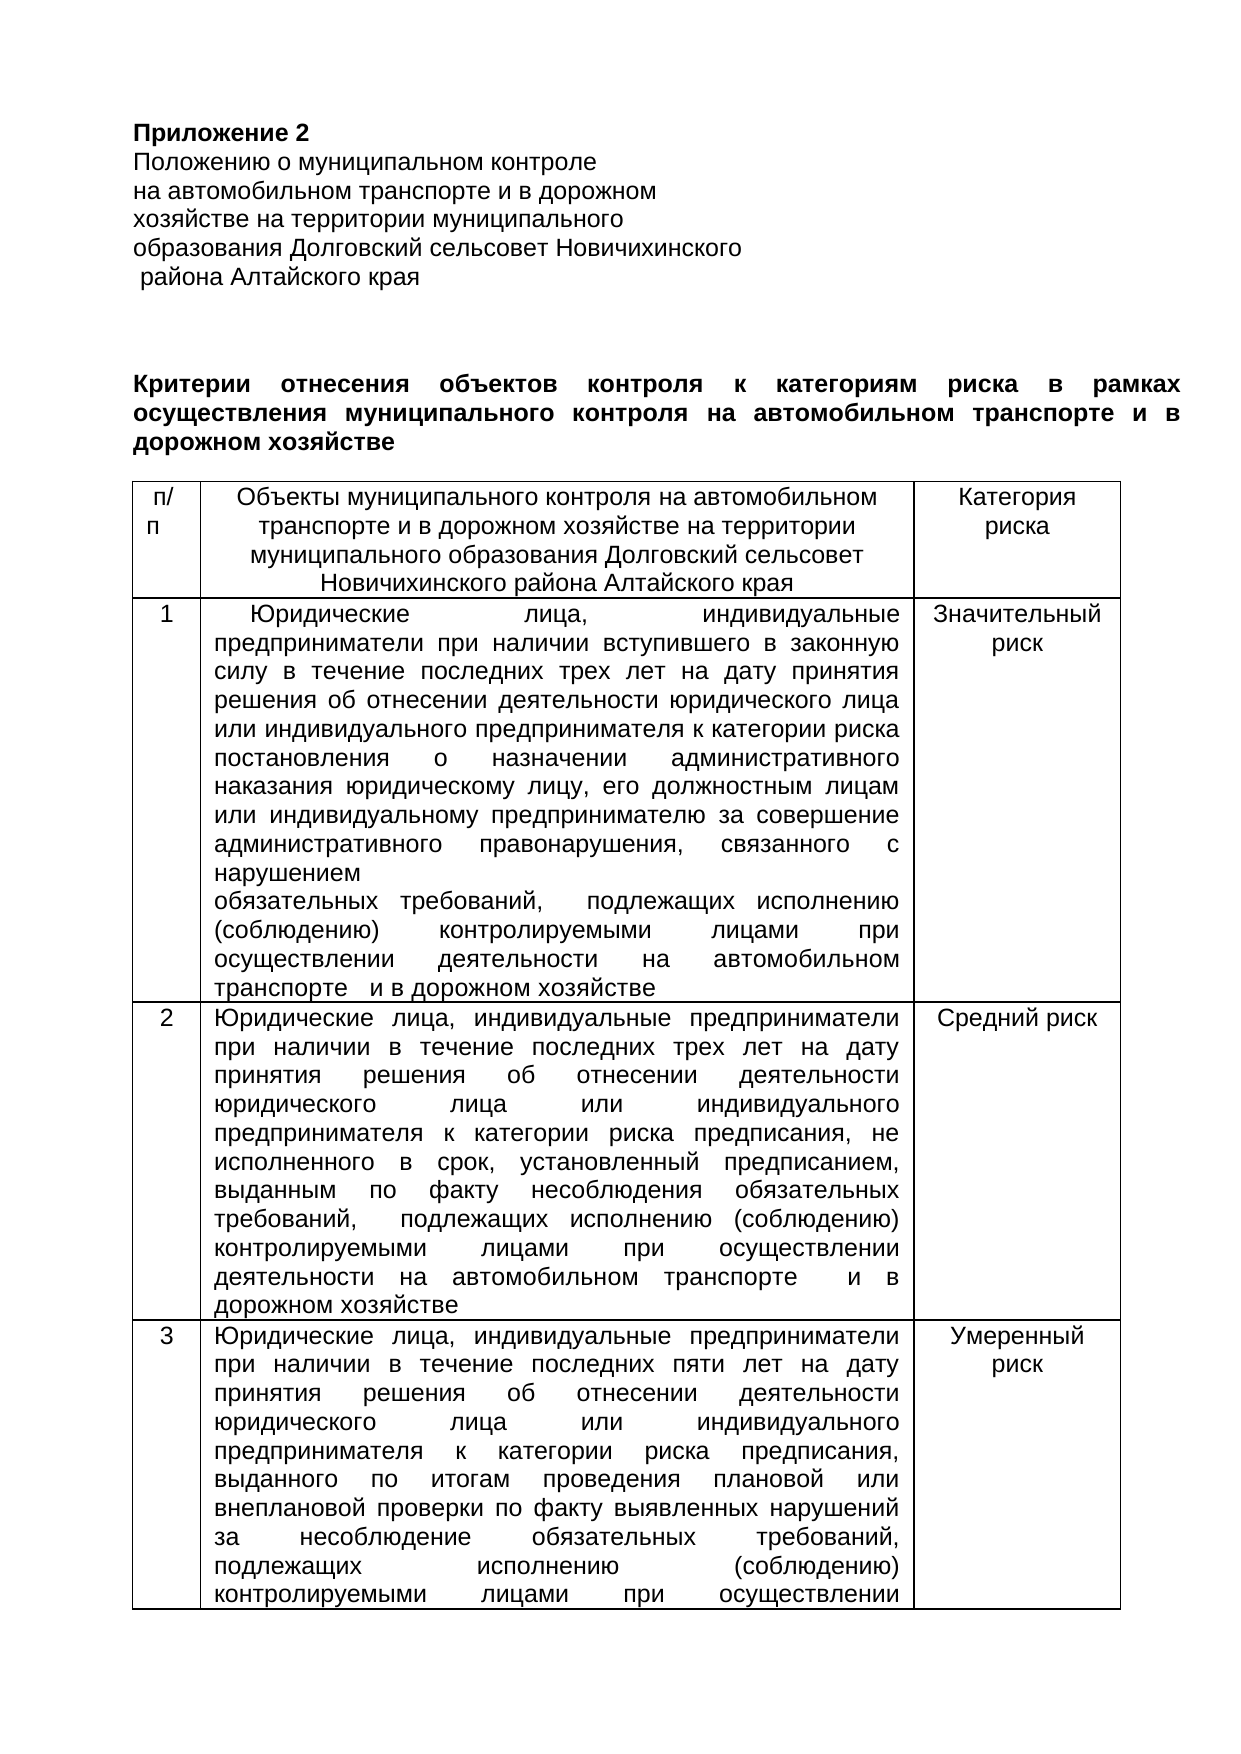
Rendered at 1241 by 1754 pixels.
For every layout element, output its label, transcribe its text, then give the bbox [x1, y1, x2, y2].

table_cell Юридические лица, индивидуальные предприниматели при наличии в течение последних трех лет на дату принятия решения об отнесении деятельности юридического лица или индивидуального предпринимателя к категории риска предписания, не исполненного в срок, установленный предписанием, выданным по факту несоблюдения обязательных требований, подлежащих исполнению (соблюдению) контролируемыми лицами при осуществлении деятельности на автомобильном транспорте и в дорожном хозяйстве [201, 1003, 913, 1319]
table_cell Юридические лица, индивидуальные предприниматели при наличии вступившего в законную силу в течение последних трех лет на дату принятия решения об отнесении деятельности юридического лица или индивидуального предпринимателя к категории риска постановления о назначении административного наказания юридическому лицу, его должностным лицам или индивидуальному предпринимателю за совершение административного правонарушения, связанного с нарушением обязательных требований, подлежащих исполнению (соблюдению) контролируемыми лицами при осуществлении деятельности на автомобильном транспорте и в дорожном хозяйстве [201, 599, 913, 1001]
table_cell Умеренный риск [915, 1321, 1120, 1608]
table_header Категория риска [915, 482, 1120, 597]
text Критерии отнесения объектов контроля к категориям риска в рамках осуществления муниципального контроля на автомобильном транспорте и в дорожном хозяйстве [133, 369, 1181, 456]
text хозяйстве на территории муниципального [133, 204, 1181, 233]
text района Алтайского края [133, 262, 1181, 291]
text на автомобильном транспорте и в дорожном [133, 176, 1181, 204]
text образования Долговский сельсовет Новичихинского [133, 233, 1181, 262]
text Приложение 2 [133, 118, 1181, 147]
text Положению о муниципальном контроле [133, 147, 1181, 176]
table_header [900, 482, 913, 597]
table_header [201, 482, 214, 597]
table_cell 1 [133, 599, 200, 1001]
table_cell 3 [133, 1321, 200, 1608]
table_header п/п [133, 482, 200, 597]
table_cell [201, 1321, 913, 1608]
table_cell 2 [133, 1003, 200, 1319]
table_cell Значительный риск [915, 599, 1120, 1001]
table_cell Средний риск [915, 1003, 1120, 1319]
